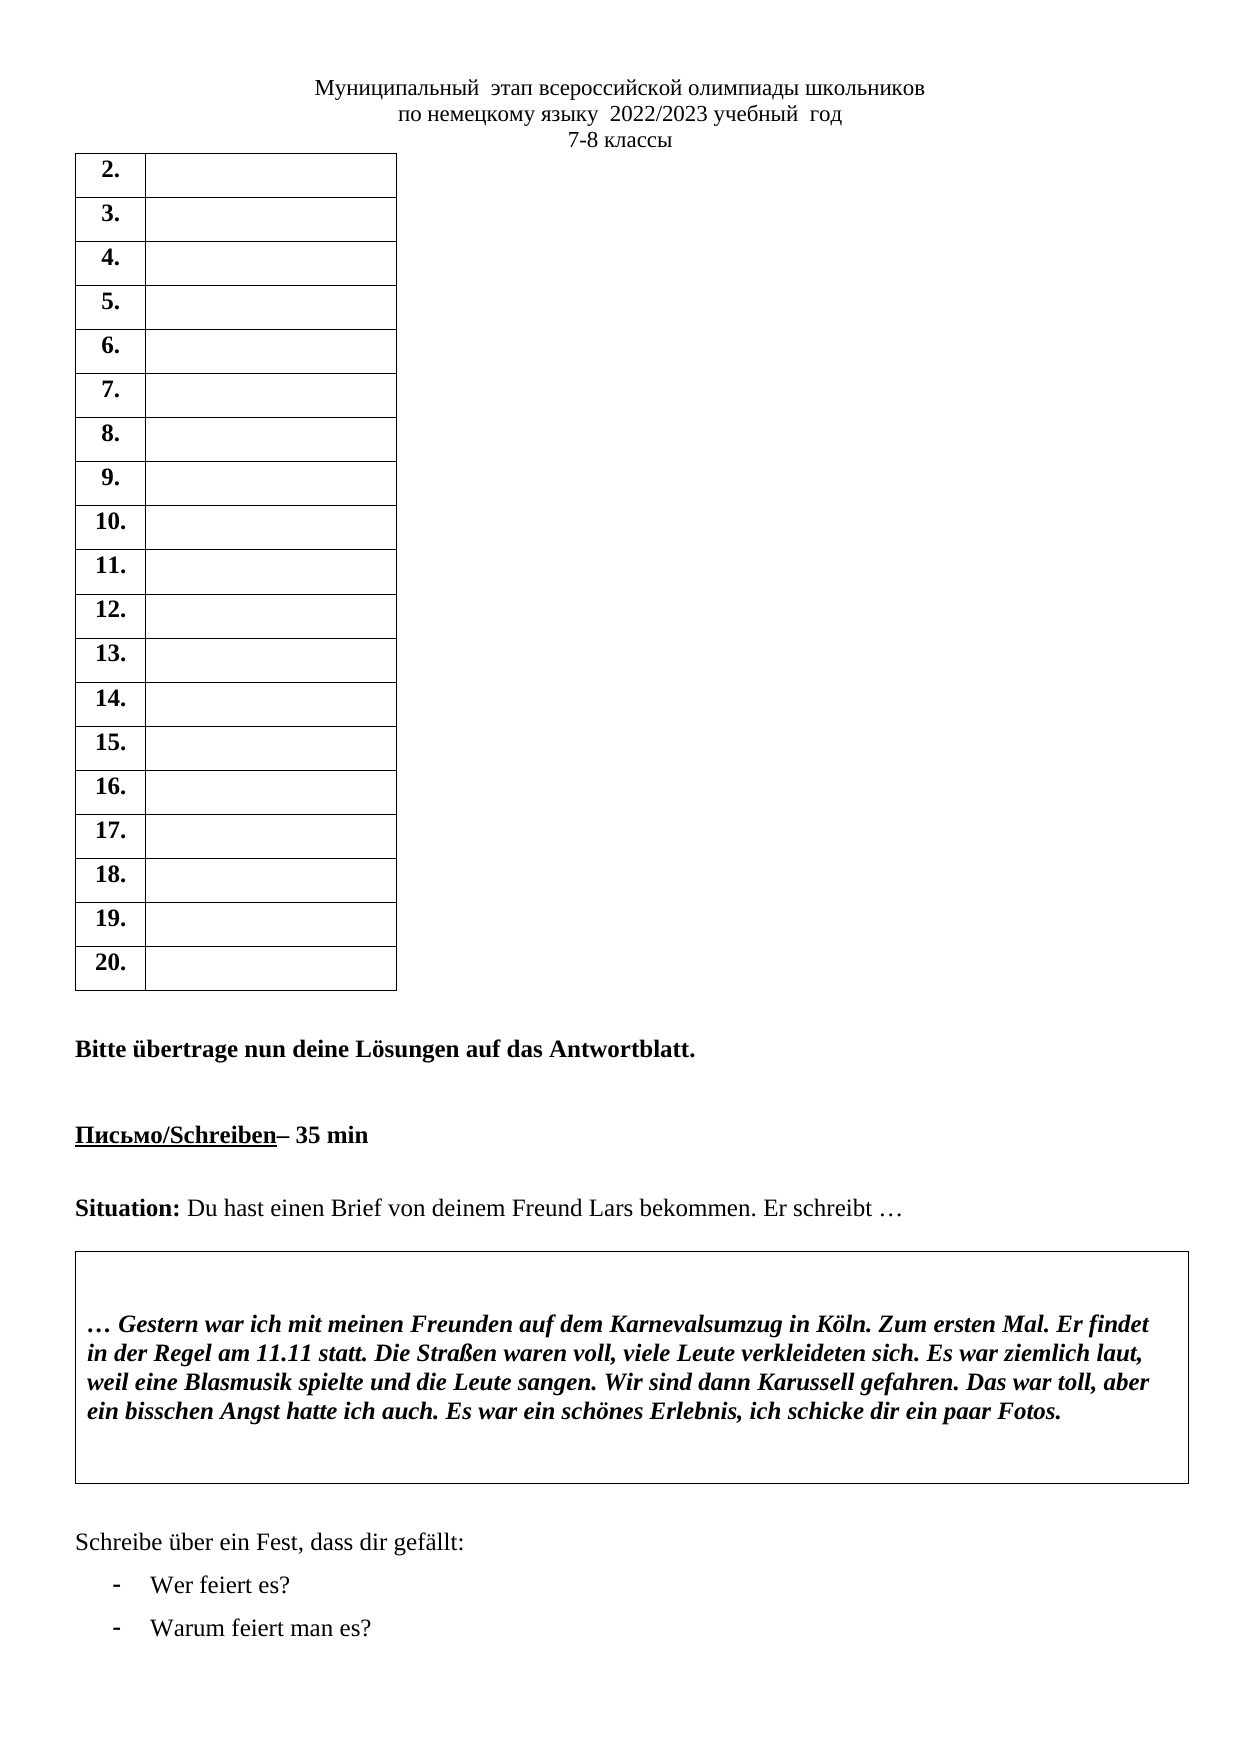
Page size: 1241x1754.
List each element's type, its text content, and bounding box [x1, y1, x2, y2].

table_cell [146, 771, 396, 814]
table_cell 15. [76, 727, 145, 770]
table_cell [146, 639, 396, 682]
table_cell [146, 242, 396, 285]
table_cell [146, 418, 396, 461]
table_cell [146, 330, 396, 373]
table_cell [146, 198, 396, 241]
table_cell [146, 815, 396, 858]
table_cell 6. [76, 330, 145, 373]
table_cell 4. [76, 242, 145, 285]
table_cell 8. [76, 418, 145, 461]
table_cell [146, 903, 396, 946]
table_cell [146, 727, 396, 770]
text Письмо/Schreiben– 35 min [75, 1120, 1165, 1149]
table_cell [146, 374, 396, 417]
table_cell 13. [76, 639, 145, 682]
table_cell 12. [76, 595, 145, 637]
text Bitte übertrage nun deine Lösungen auf das Antwortblatt. [75, 1034, 1165, 1063]
table_cell [146, 550, 396, 593]
table_cell [146, 859, 396, 902]
table_cell 7. [76, 374, 145, 417]
table_cell [146, 154, 396, 197]
table_cell [146, 683, 396, 726]
table_cell 2. [76, 154, 145, 197]
table_cell 20. [76, 947, 145, 990]
list Warum feiert man es? [112, 1613, 1165, 1642]
table_cell 17. [76, 815, 145, 858]
text Situation: Du hast einen Brief von deinem Freund Lars bekommen. Er schreibt … [75, 1193, 1165, 1221]
table_cell 14. [76, 683, 145, 726]
table_cell 10. [76, 506, 145, 549]
table_cell [146, 286, 396, 329]
text Schreibe über ein Fest, dass dir gefällt: [75, 1527, 1165, 1555]
table_cell 9. [76, 462, 145, 505]
table_cell 5. [76, 286, 145, 329]
table_cell 18. [76, 859, 145, 902]
table_cell 16. [76, 771, 145, 814]
table_cell [146, 947, 396, 990]
table_cell 11. [76, 550, 145, 593]
table_cell [146, 462, 396, 505]
table_cell [146, 595, 396, 637]
table_cell [146, 506, 396, 549]
list Wer feiert es? [112, 1570, 1165, 1598]
table_cell 19. [76, 903, 145, 946]
table_header … Gestern war ich mit meinen Freunden auf dem Karnevalsumzug in Köln. Zum ersten Mal. Er findet in der Regel am 11.11 statt. Die Straßen waren voll, viele Leute verkleideten sich. Es war ziemlich laut, weil eine Blasmusik spielte und die Leute sangen. Wir sind dann Karussell gefahren. Das war toll, aber ein bisschen Angst hatte ich auch. Es war ein schönes Erlebnis, ich schicke dir ein paar Fotos. [76, 1252, 1188, 1482]
table_cell 3. [76, 198, 145, 241]
